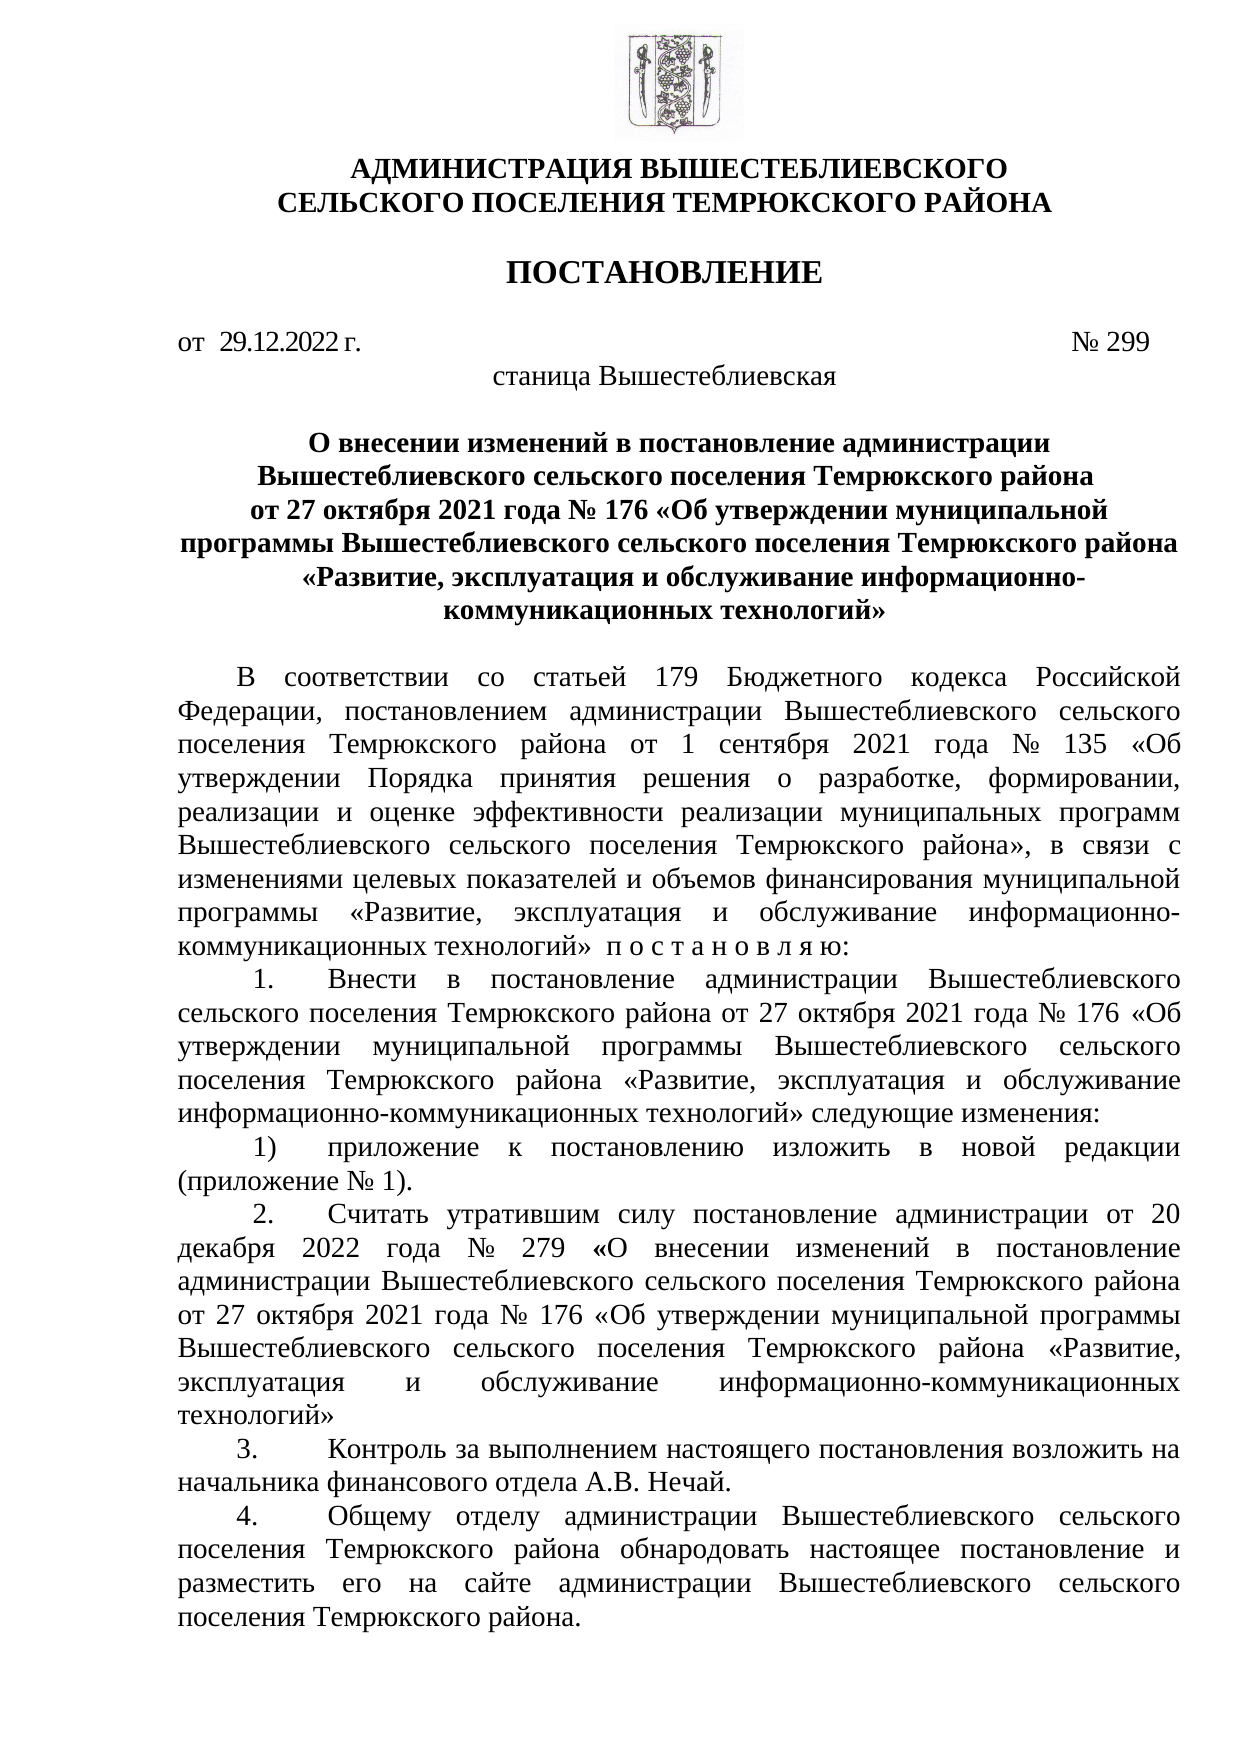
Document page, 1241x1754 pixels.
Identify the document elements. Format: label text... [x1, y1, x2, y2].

text О внесении изменений в постановление администрации Вышестеблиевского сельского поселения Темрюкского района от 27 октября 2021 года № 176 «Об утверждении муниципальной программы Вышестеблиевского сельского поселения Темрюкского района [177, 425, 1181, 559]
text 4. Общему отделу администрации Вышестеблиевского сельского поселения Темрюкского района обнародовать настоящее постановление и разместить его на сайте администрации Вышестеблиевского сельского поселения Темрюкского района. [177, 1498, 1181, 1632]
text В соответствии со статьей 179 Бюджетного кодекса Российской Федерации, постановлением администрации Вышестеблиевского сельского поселения Темрюкского района от 1 сентября 2021 года № 135 «Об утверждении Порядка принятия решения о разработке, формировании, реализации и оценке эффективности реализации муниципальных программ Вышестеблиевского сельского поселения Темрюкского района», в связи с изменениями целевых показателей и объемов финансирования муниципальной программы «Развитие, эксплуатация и обслуживание информационно-коммуникационных технологий» п о с т а н о в л я ю: [177, 659, 1181, 961]
text АДМИНИСТРАЦИЯ ВЫШЕСТЕБЛИЕВСКОГО [177, 152, 1181, 185]
text СЕЛЬСКОГО ПОСЕЛЕНИЯ ТЕМРЮКСКОГО РАЙОНА [177, 185, 1152, 219]
text 2. Считать утратившим силу постановление администрации от 20 декабря 2022 года № 279 «О внесении изменений в постановление администрации Вышестеблиевского сельского поселения Темрюкского района от 27 октября 2021 года № 176 «Об утверждении муниципальной программы Вышестеблиевского сельского поселения Темрюкского района «Развитие, эксплуатация и обслуживание информационно-коммуникационных технологий» [177, 1196, 1181, 1431]
text «Развитие, эксплуатация и обслуживание информационно-коммуникационных технологий» [177, 559, 1152, 626]
text 3. Контроль за выполнением настоящего постановления возложить на начальника финансового отдела А.В. Нечай. [177, 1431, 1181, 1498]
text от 29.12.2022 г. № 299 [177, 324, 1152, 358]
text ПОСТАНОВЛЕНИЕ [177, 252, 1152, 291]
picture [614, 24, 744, 141]
text 1. Внести в постановление администрации Вышестеблиевского сельского поселения Темрюкского района от 27 октября 2021 года № 176 «Об утверждении муниципальной программы Вышестеблиевского сельского поселения Темрюкского района «Развитие, эксплуатация и обслуживание информационно-коммуникационных технологий» следующие изменения: [177, 961, 1181, 1129]
text 1) приложение к постановлению изложить в новой редакции (приложение № 1). [177, 1129, 1181, 1196]
text станица Вышестеблиевская [177, 358, 1152, 391]
